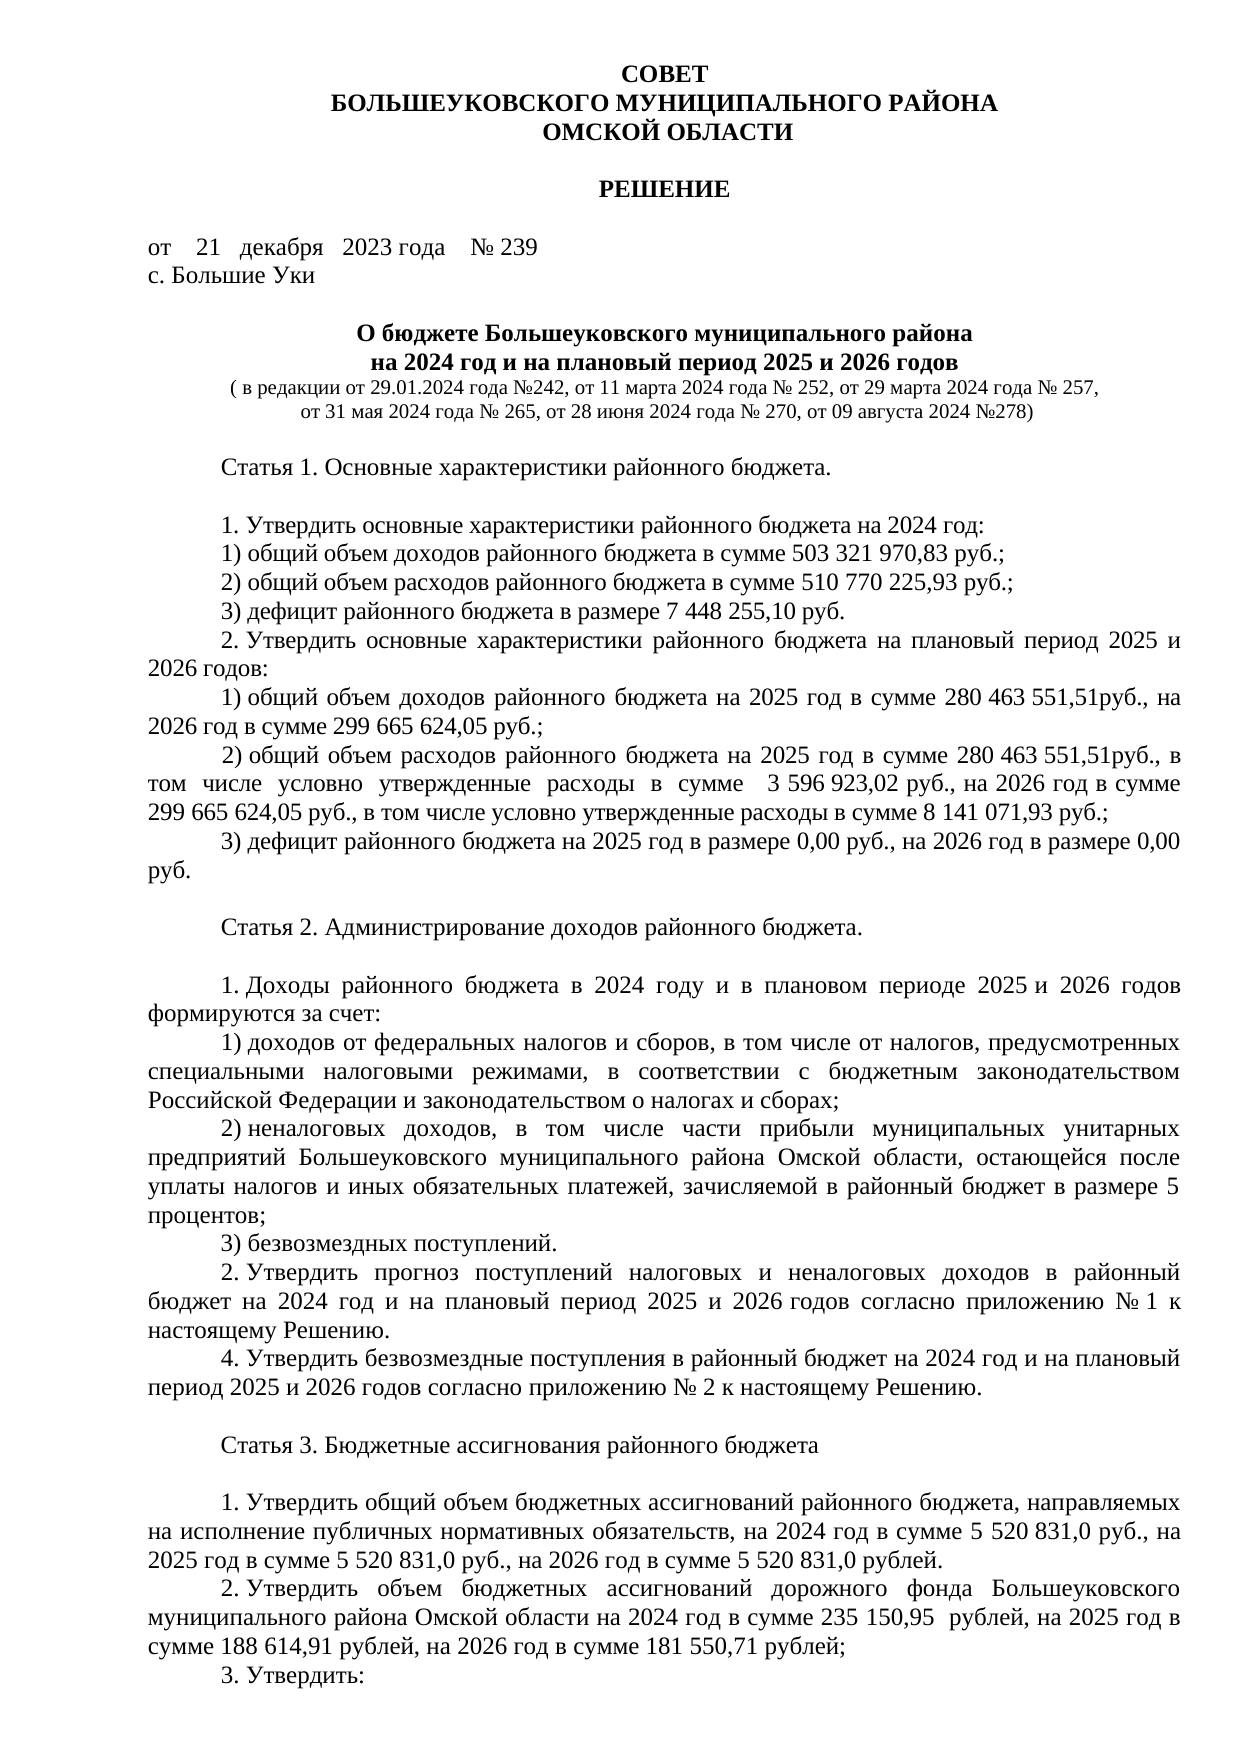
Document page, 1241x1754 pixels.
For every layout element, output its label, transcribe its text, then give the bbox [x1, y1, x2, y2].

text 1) общий объем доходов районного бюджета в сумме 503 321 970,83 руб.; [148, 538, 1181, 567]
text от 21 декабря 2023 года № 239 [148, 232, 1181, 260]
text 4. Утвердить безвозмездные поступления в районный бюджет на 2024 год и на плановый период 2025 и 2026 годов согласно приложению № 2 к настоящему Решению. [148, 1343, 1181, 1401]
text 3) дефицит районного бюджета в размере 7 448 255,10 руб. [148, 596, 1181, 625]
text 3) безвозмездных поступлений. [148, 1228, 1181, 1257]
text БОЛЬШЕУКОВСКОГО МУНИЦИПАЛЬНОГО РАЙОНА [148, 88, 1181, 117]
text 2. Утвердить прогноз поступлений налоговых и неналоговых доходов в районный бюджет на 2024 год и на плановый период 2025 и 2026 годов согласно приложению № 1 к настоящему Решению. [148, 1257, 1181, 1343]
text на 2024 год и на плановый период 2025 и 2026 годов [148, 347, 1181, 375]
text Статья 2. Администрирование доходов районного бюджета. [148, 912, 1181, 941]
text ( в редакции от 29.01.2024 года №242, от 11 марта 2024 года № 252, от 29 марта 2024 года № 257, [148, 375, 1181, 399]
text ОМСКОЙ ОБЛАСТИ [148, 117, 1181, 145]
text 2) общий объем расходов районного бюджета в сумме 510 770 225,93 руб.; [148, 567, 1181, 596]
text от 31 мая 2024 года № 265, от 28 июня 2024 года № 270, от 09 августа 2024 №278) [148, 399, 1181, 423]
text 3. Утвердить: [148, 1660, 1181, 1688]
text Статья 3. Бюджетные ассигнования районного бюджета [148, 1430, 1181, 1458]
text 3) дефицит районного бюджета на 2025 год в размере 0,00 руб., на 2026 год в размере 0,00 руб. [148, 826, 1181, 883]
text 1) доходов от федеральных налогов и сборов, в том числе от налогов, предусмотренных специальными налоговыми режимами, в соответствии с бюджетным законодательством Российской Федерации и законодательством о налогах и сборах; [148, 1027, 1181, 1113]
text 2) неналоговых доходов, в том числе части прибыли муниципальных унитарных предприятий Большеуковского муниципального района Омской области, остающейся после уплаты налогов и иных обязательных платежей, зачисляемой в районный бюджет в размере 5 процентов; [148, 1113, 1181, 1228]
text с. Большие Уки [148, 260, 1181, 289]
text О бюджете Большеуковского муниципального района [148, 318, 1181, 347]
text СОВЕТ [148, 59, 1181, 88]
text 1) общий объем доходов районного бюджета на 2025 год в сумме 280 463 551,51руб., на 2026 год в сумме 299 665 624,05 руб.; [148, 682, 1181, 740]
text 1. Доходы районного бюджета в 2024 году и в плановом периоде 2025 и 2026 годов формируются за счет: [148, 970, 1181, 1027]
text 2) общий объем расходов районного бюджета на 2025 год в сумме 280 463 551,51руб., в том числе условно утвержденные расходы в сумме 3 596 923,02 руб., на 2026 год в сумме 299 665 624,05 руб., в том числе условно утвержденные расходы в сумме 8 141 071,93 руб.; [148, 740, 1181, 826]
text 1. Утвердить общий объем бюджетных ассигнований районного бюджета, направляемых на исполнение публичных нормативных обязательств, на 2024 год в сумме 5 520 831,0 руб., на 2025 год в сумме 5 520 831,0 руб., на 2026 год в сумме 5 520 831,0 рублей. [148, 1487, 1181, 1573]
text 1. Утвердить основные характеристики районного бюджета на 2024 год: [148, 510, 1181, 538]
text 2. Утвердить основные характеристики районного бюджета на плановый период 2025 и 2026 годов: [148, 625, 1181, 682]
text РЕШЕНИЕ [148, 174, 1181, 203]
text Статья 1. Основные характеристики районного бюджета. [148, 452, 1181, 481]
text 2. Утвердить объем бюджетных ассигнований дорожного фонда Большеуковского муниципального района Омской области на 2024 год в сумме 235 150,95 рублей, на 2025 год в сумме 188 614,91 рублей, на 2026 год в сумме 181 550,71 рублей; [148, 1573, 1181, 1660]
